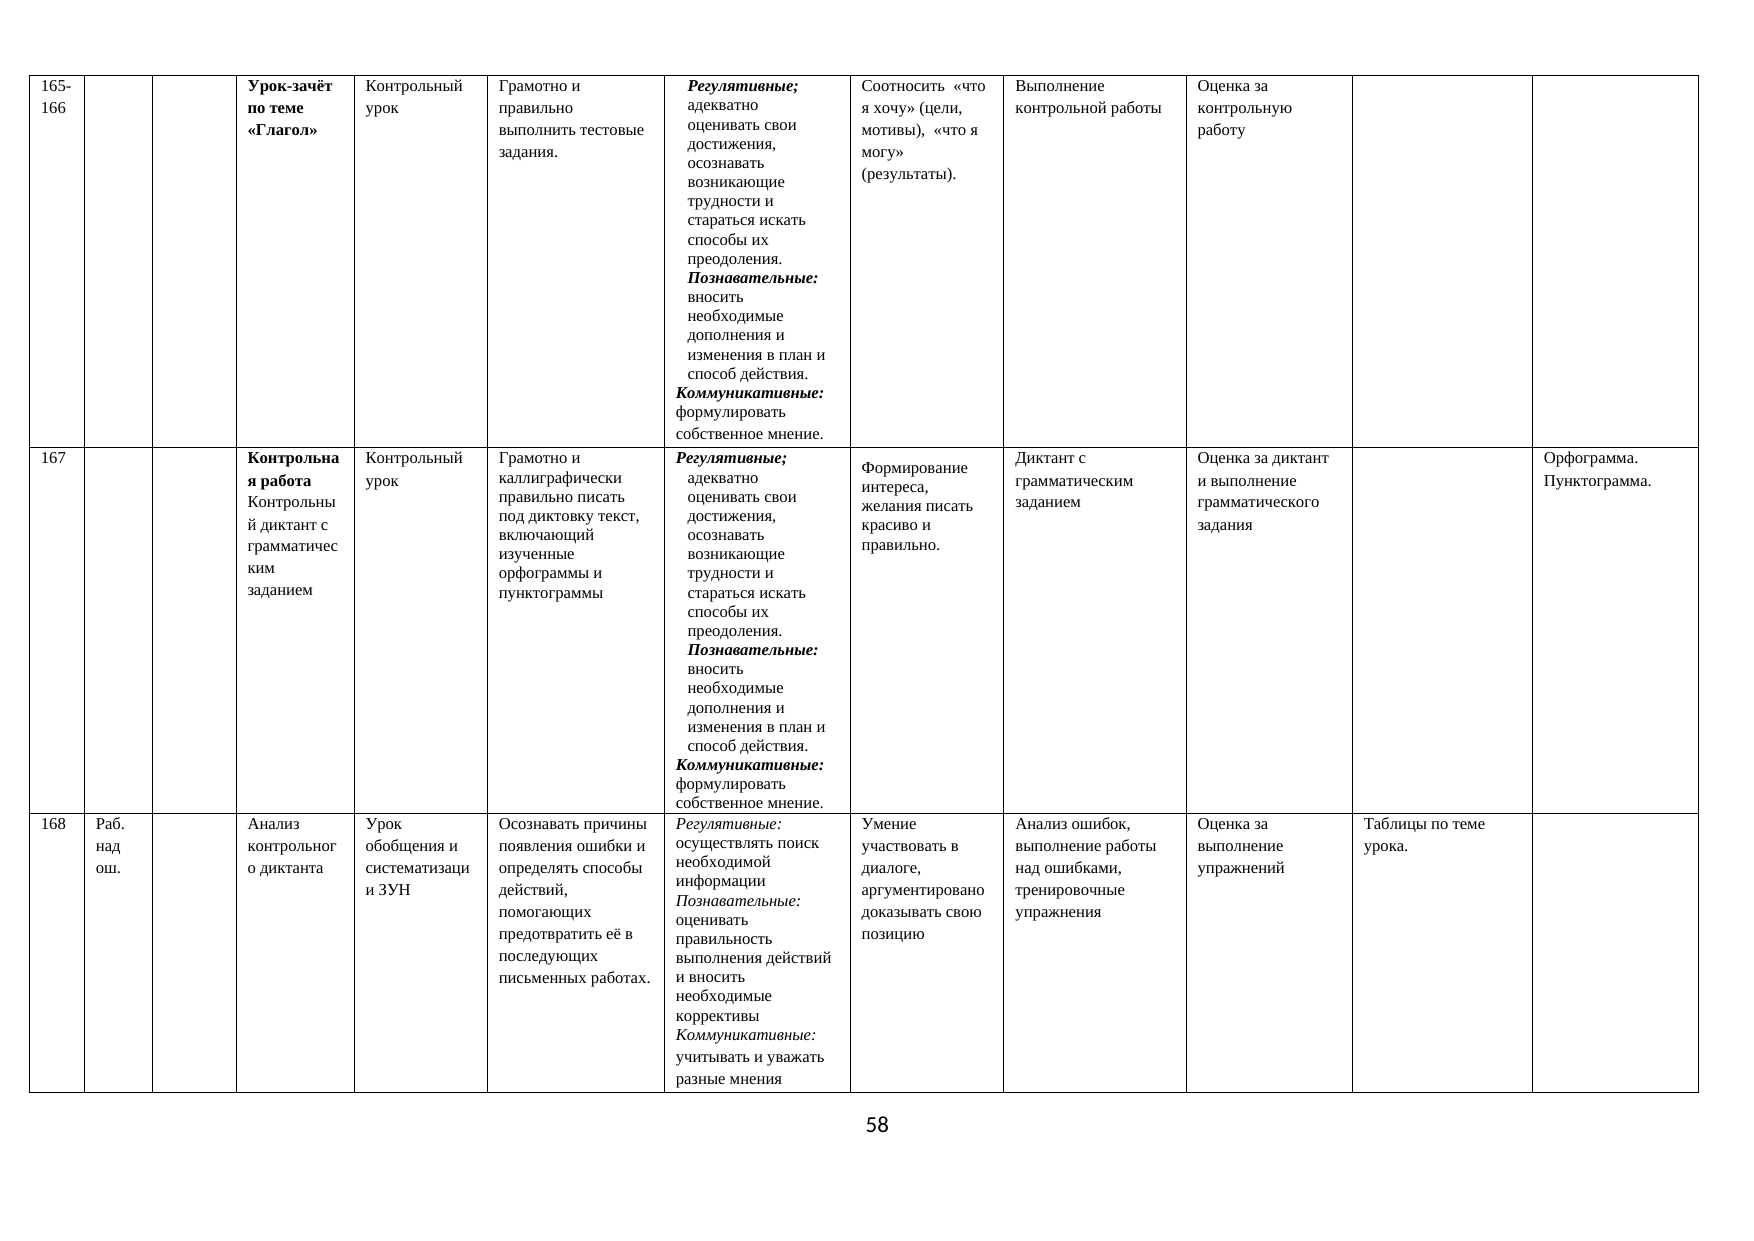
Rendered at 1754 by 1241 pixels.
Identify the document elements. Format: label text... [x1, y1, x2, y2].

table_cell [85, 448, 152, 812]
table_cell Контрольный урок [355, 76, 487, 447]
table_cell Осознавать причины появления ошибки и определять способы действий, помогающих предотвратить её в последующих письменных работах. [488, 814, 664, 1092]
table_cell Формирование интереса, желания писать красиво и правильно. [851, 448, 1003, 812]
table_cell Оценка за диктант и выполнение грамматического задания [1187, 448, 1352, 812]
table_cell Анализ ошибок, выполнение работы над ошибками, тренировочные упражнения [1004, 814, 1186, 1092]
table_cell Орфограмма. Пунктограмма. [1533, 448, 1698, 812]
table_cell Регулятивные; адекватно оценивать свои достижения, осознавать возникающие трудности и стараться искать способы их преодоления. Познавательные: вносить необходимые дополнения и изменения в план и способ действия. Коммуникативные: формулировать собственное мнение. [665, 448, 850, 812]
table_cell Грамотно и каллиграфически правильно писать под диктовку текст, включающий изученные орфограммы и пунктограммы [488, 448, 664, 812]
table_cell Контрольный урок [355, 448, 487, 812]
table_cell 165-166 [30, 76, 84, 447]
table_cell [85, 76, 152, 447]
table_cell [1353, 814, 1532, 1092]
table_cell Регулятивные: осуществлять поиск необходимой информации Познавательные: оценивать правильность выполнения действий и вносить необходимые коррективы Коммуникативные: учитывать и уважать разные мнения [665, 814, 850, 1092]
table_cell Диктант с грамматическим заданием [1004, 448, 1186, 812]
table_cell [355, 814, 487, 1092]
table_cell [153, 448, 236, 812]
table_cell [1353, 76, 1532, 447]
table_cell Регулятивные; адекватно оценивать свои достижения, осознавать возникающие трудности и стараться искать способы их преодоления. Познавательные: вносить необходимые дополнения и изменения в план и способ действия. Коммуникативные: формулировать собственное мнение. [665, 76, 850, 447]
table_cell [1533, 76, 1698, 447]
table_cell [153, 76, 236, 447]
table_cell Раб. над ош. [85, 814, 152, 1092]
table_cell 167 [30, 448, 84, 812]
table_cell Контрольная работа Контрольный диктант с грамматическим заданием [237, 448, 354, 812]
table_cell [1353, 448, 1532, 812]
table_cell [1187, 814, 1352, 1092]
table_cell [153, 814, 236, 1092]
table_cell Оценка за контрольную работу [1187, 76, 1352, 447]
table_cell Грамотно и правильно выполнить тестовые задания. [488, 76, 664, 447]
table_cell Умение участвовать в диалоге, аргументировано доказывать свою позицию [851, 814, 1003, 1092]
table_cell Соотносить «что я хочу» (цели, мотивы), «что я могу» (результаты). [851, 76, 1003, 447]
table_cell Урок-зачёт по теме «Глагол» [237, 76, 354, 447]
table_cell Выполнение контрольной работы [1004, 76, 1186, 447]
table_cell [1533, 814, 1698, 1092]
table_cell 168 [30, 814, 84, 1092]
table_cell Анализ контрольного диктанта [237, 814, 354, 1092]
